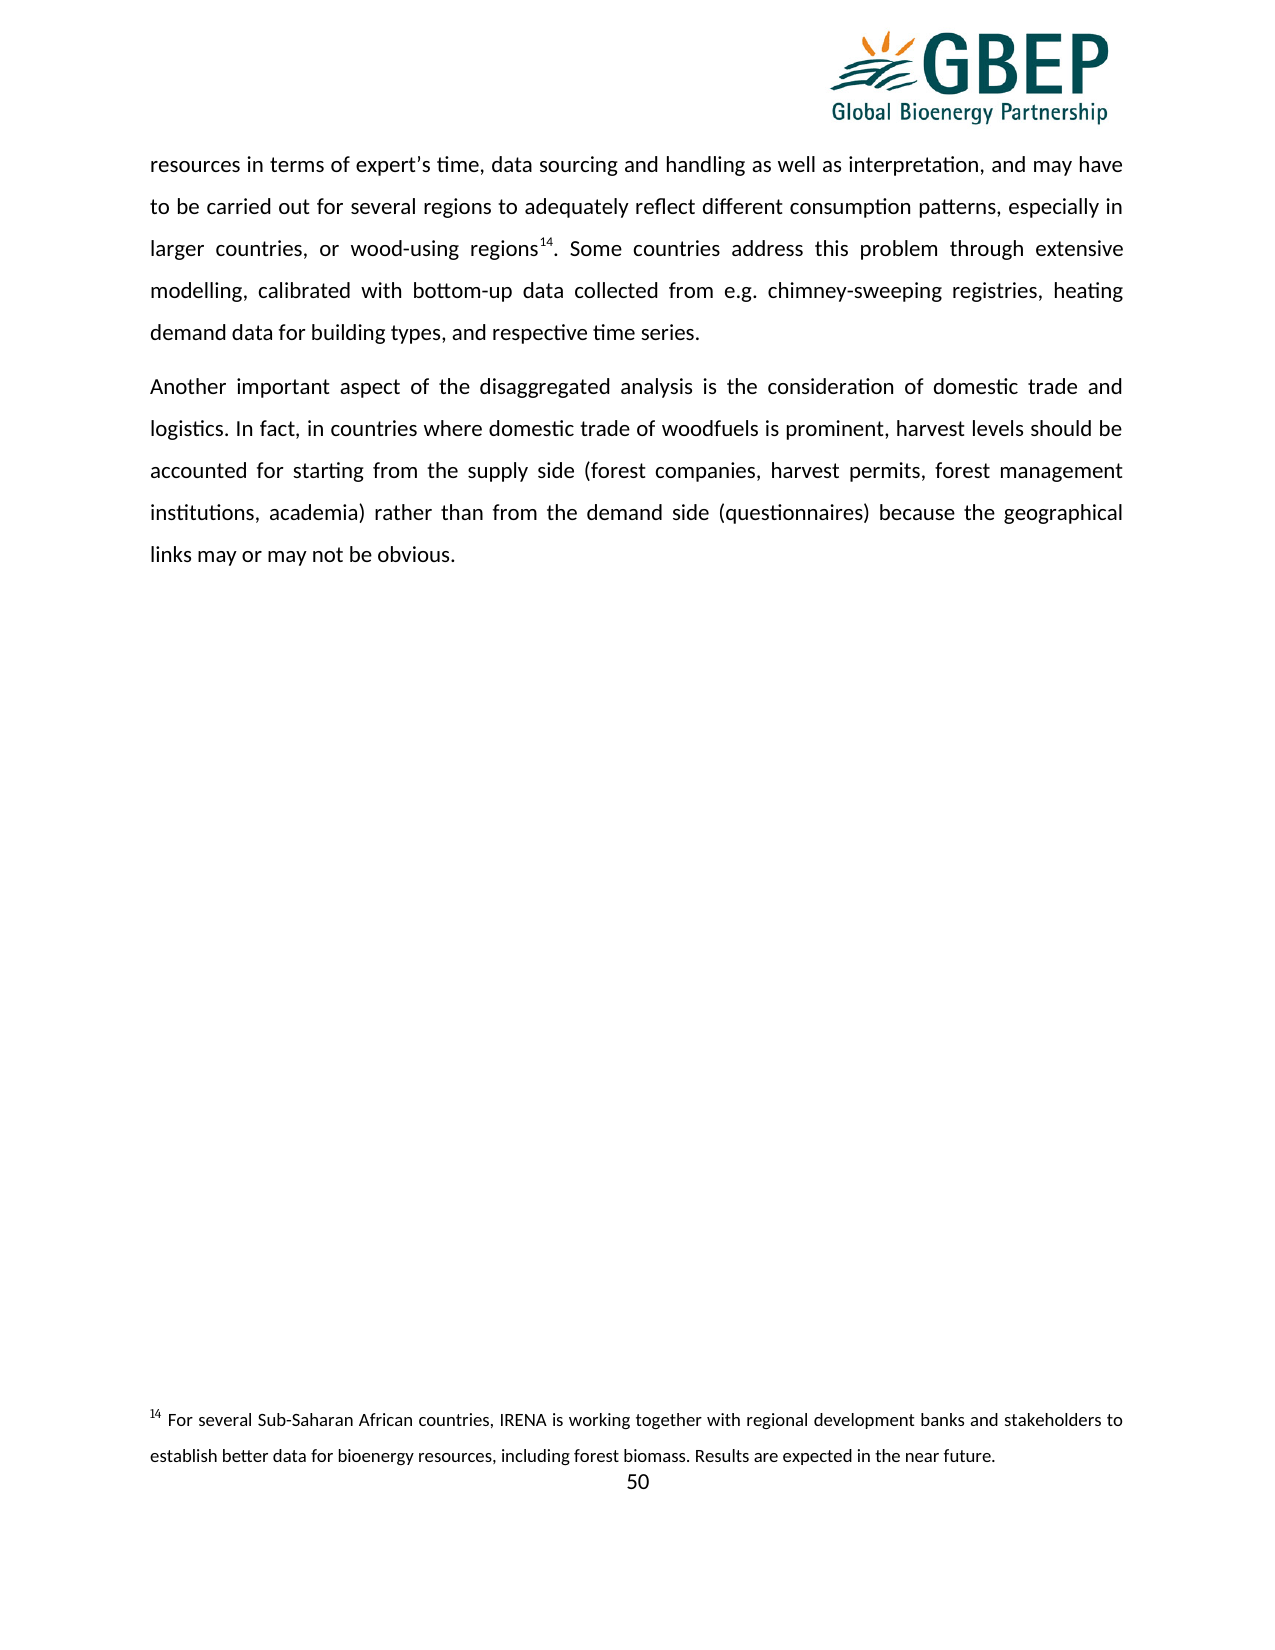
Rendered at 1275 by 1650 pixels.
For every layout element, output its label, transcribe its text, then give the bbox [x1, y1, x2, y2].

picture [825, 21, 1116, 141]
text Another important aspect of the disaggregated analysis is the consideration of domestic trade and logistics. In fact, in countries where domestic trade of woodfuels is prominent, harvest levels should be accounted for starting from the supply side (forest companies, harvest permits, forest management institutions, academia) rather than from the demand side (questionnaires) because the geographical links may or may not be obvious. [150, 372, 1125, 568]
